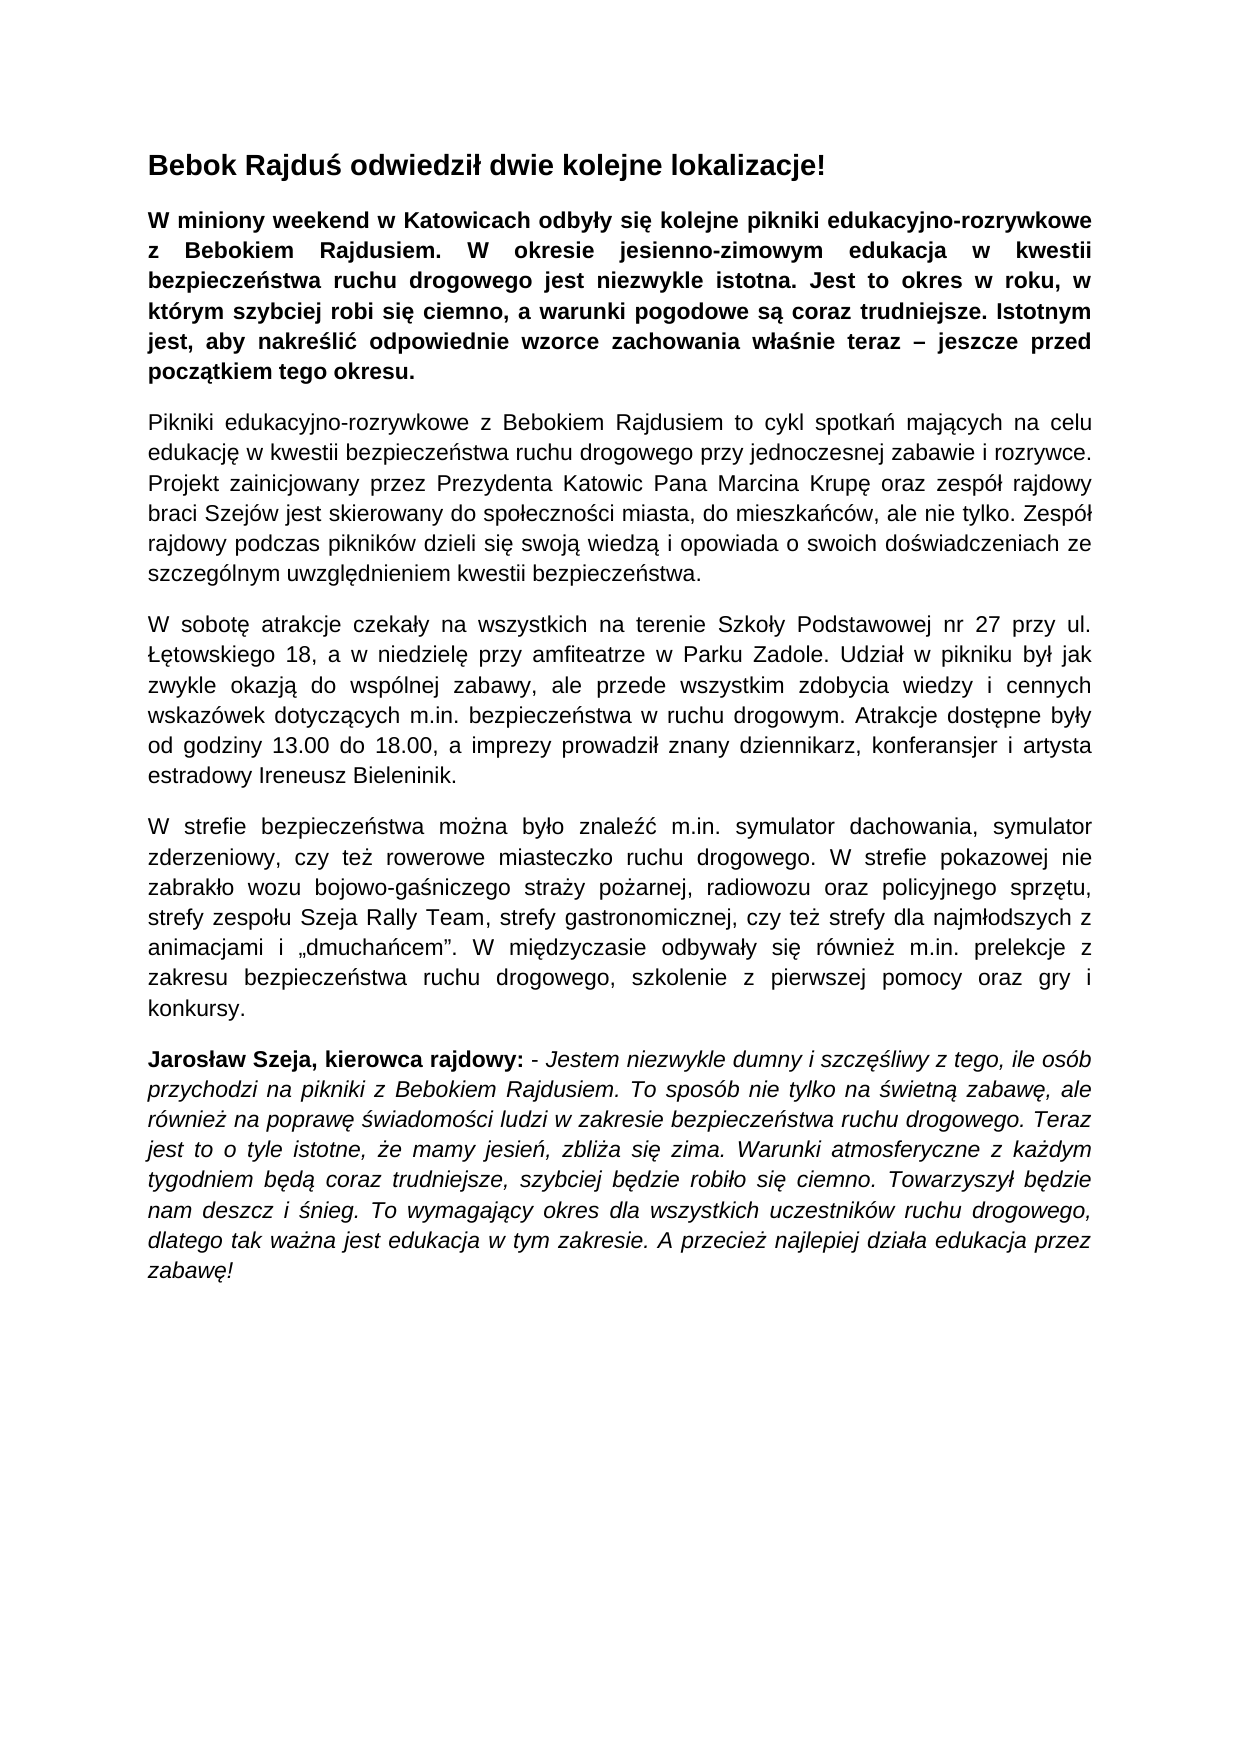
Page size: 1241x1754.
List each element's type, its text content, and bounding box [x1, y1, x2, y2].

text Pikniki edukacyjno-rozrywkowe z Bebokiem Rajdusiem to cykl spotkań mających na celu edukację w kwestii bezpieczeństwa ruchu drogowego przy jednoczesnej zabawie i rozrywce. Projekt zainicjowany przez Prezydenta Katowic Pana Marcina Krupę oraz zespół rajdowy braci Szejów jest skierowany do społeczności miasta, do mieszkańców, ale nie tylko. Zespół rajdowy podczas pikników dzieli się swoją wiedzą i opowiada o swoich doświadczeniach ze szczególnym uwzględnieniem kwestii bezpieczeństwa. [148, 409, 1093, 586]
text Jarosław Szeja, kierowca rajdowy: - Jestem niezwykle dumny i szczęśliwy z tego, ile osób przychodzi na pikniki z Bebokiem Rajdusiem. To sposób nie tylko na świetną zabawę, ale również na poprawę świadomości ludzi w zakresie bezpieczeństwa ruchu drogowego. Teraz jest to o tyle istotne, że mamy jesień, zbliża się zima. Warunki atmosferyczne z każdym tygodniem będą coraz trudniejsze, szybciej będzie robiło się ciemno. Towarzyszył będzie nam deszcz i śnieg. To wymagający okres dla wszystkich uczestników ruchu drogowego, dlatego tak ważna jest edukacja w tym zakresie. A przecież najlepiej działa edukacja przez zabawę! [148, 1046, 1093, 1283]
text W miniony weekend w Katowicach odbyły się kolejne pikniki edukacyjno-rozrywkowe z Bebokiem Rajdusiem. W okresie jesienno-zimowym edukacja w kwestii bezpieczeństwa ruchu drogowego jest niezwykle istotna. Jest to okres w roku, w którym szybciej robi się ciemno, a warunki pogodowe są coraz trudniejsze. Istotnym jest, aby nakreślić odpowiednie wzorce zachowania właśnie teraz – jeszcze przed początkiem tego okresu. [148, 207, 1093, 384]
text Bebok Rajduś odwiedził dwie kolejne lokalizacje! [148, 148, 1093, 181]
text W strefie bezpieczeństwa można było znaleźć m.in. symulator dachowania, symulator zderzeniowy, czy też rowerowe miasteczko ruchu drogowego. W strefie pokazowej nie zabrakło wozu bojowo-gaśniczego straży pożarnej, radiowozu oraz policyjnego sprzętu, strefy zespołu Szeja Rally Team, strefy gastronomicznej, czy też strefy dla najmłodszych z animacjami i „dmuchańcem”. W międzyczasie odbywały się również m.in. prelekcje z zakresu bezpieczeństwa ruchu drogowego, szkolenie z pierwszej pomocy oraz gry i konkursy. [148, 813, 1093, 1021]
text W sobotę atrakcje czekały na wszystkich na terenie Szkoły Podstawowej nr 27 przy ul. Łętowskiego 18, a w niedzielę przy amfiteatrze w Parku Zadole. Udział w pikniku był jak zwykle okazją do wspólnej zabawy, ale przede wszystkim zdobycia wiedzy i cennych wskazówek dotyczących m.in. bezpieczeństwa w ruchu drogowym. Atrakcje dostępne były od godziny 13.00 do 18.00, a imprezy prowadził znany dziennikarz, konferansjer i artysta estradowy Ireneusz Bieleninik. [148, 611, 1093, 788]
